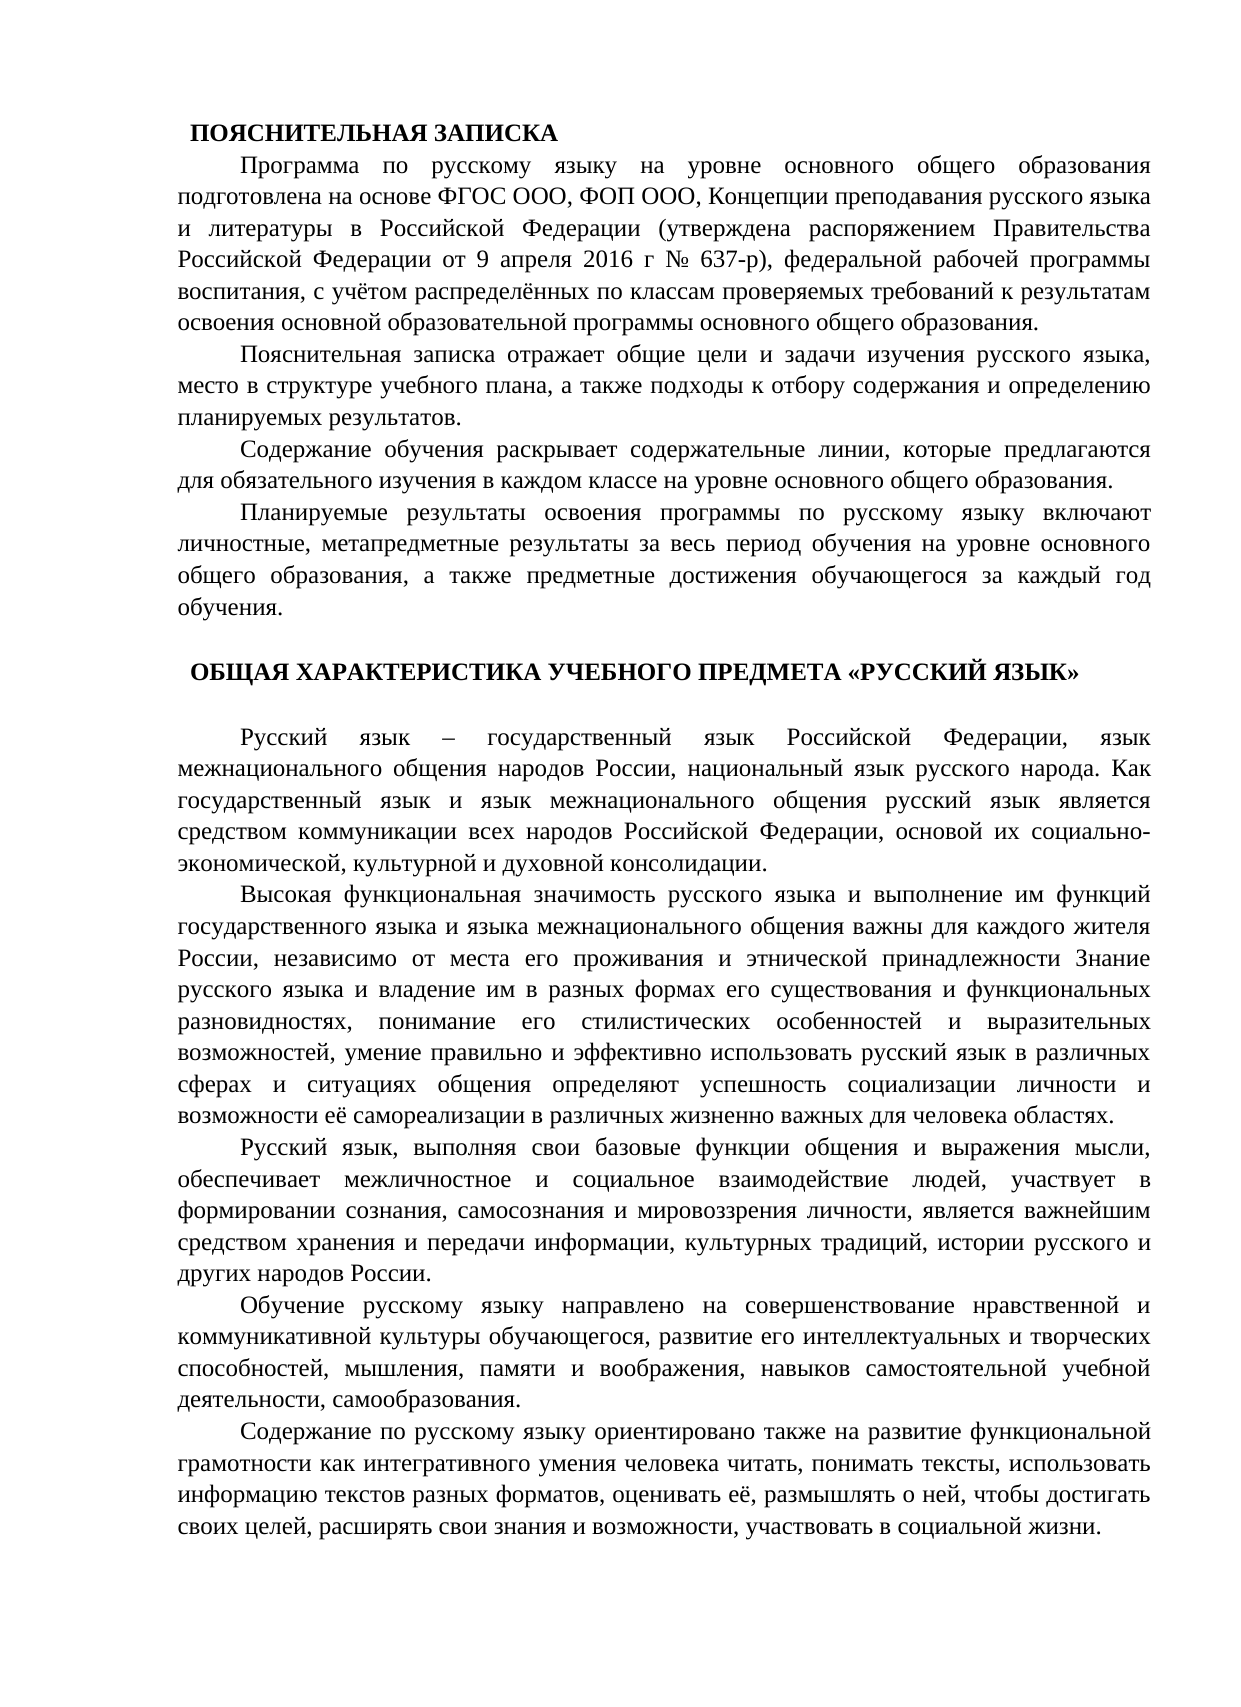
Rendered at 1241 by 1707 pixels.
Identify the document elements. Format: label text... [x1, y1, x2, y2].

text Русский язык, выполняя свои базовые функции общения и выражения мысли, обеспечивает межличностное и социальное взаимодействие людей, участвует в формировании сознания, самосознания и мировоззрения личности, является важнейшим средством хранения и передачи информации, культурных традиций, истории русского и других народов России. [177, 1132, 1152, 1287]
text Планируемые результаты освоения программы по русскому языку включают личностные, метапредметные результаты за весь период обучения на уровне основного общего образования, а также предметные достижения обучающегося за каждый год обучения. [177, 497, 1152, 620]
text Высокая функциональная значимость русского языка и выполнение им функций государственного языка и языка межнационального общения важны для каждого жителя России, независимо от места его проживания и этнической принадлежности Знание русского языка и владение им в разных формах его существования и функциональных разновидностях, понимание его стилистических особенностей и выразительных возможностей, умение правильно и эффективно использовать русский язык в различных сферах и ситуациях общения определяют успешность социализации личности и возможности её самореализации в различных жизненно важных для человека областях. [177, 879, 1152, 1129]
text Программа по русскому языку на уровне основного общего образования подготовлена на основе ФГОС ООО, ФОП ООО, Концепции преподавания русского языка и литературы в Российской Федерации (утверждена распоряжением Правительства Российской Федерации от 9 апреля 2016 г № 637-р), федеральной рабочей программы воспитания, с учётом распределённых по классам проверяемых требований к результатам освоения основной образовательной программы основного общего образования. [177, 150, 1152, 336]
text Содержание по русскому языку ориентировано также на развитие функциональной грамотности как интегративного умения человека читать, понимать тексты, использовать информацию текстов разных форматов, оценивать её, размышлять о ней, чтобы достигать своих целей, расширять свои знания и возможности, участвовать в социальной жизни. [177, 1416, 1152, 1539]
text ОБЩАЯ ХАРАКТЕРИСТИКА УЧЕБНОГО ПРЕДМЕТА «РУССКИЙ ЯЗЫК» [190, 657, 1152, 685]
text ПОЯСНИТЕЛЬНАЯ ЗАПИСКА [190, 118, 1152, 147]
text Пояснительная записка отражает общие цели и задачи изучения русского языка, место в структуре учебного плана, а также подходы к отбору содержания и определению планируемых результатов. [177, 339, 1152, 431]
text Русский язык – государственный язык Российской Федерации, язык межнационального общения народов России, национальный язык русского народа. Как государственный язык и язык межнационального общения русский язык является средством коммуникации всех народов Российской Федерации, основой их социально-экономической, культурной и духовной консолидации. [177, 722, 1152, 877]
text Обучение русскому языку направлено на совершенствование нравственной и коммуникативной культуры обучающегося, развитие его интеллектуальных и творческих способностей, мышления, памяти и воображения, навыков самостоятельной учебной деятельности, самообразования. [177, 1290, 1152, 1413]
text Содержание обучения раскрывает содержательные линии, которые предлагаются для обязательного изучения в каждом классе на уровне основного общего образования. [177, 434, 1152, 494]
